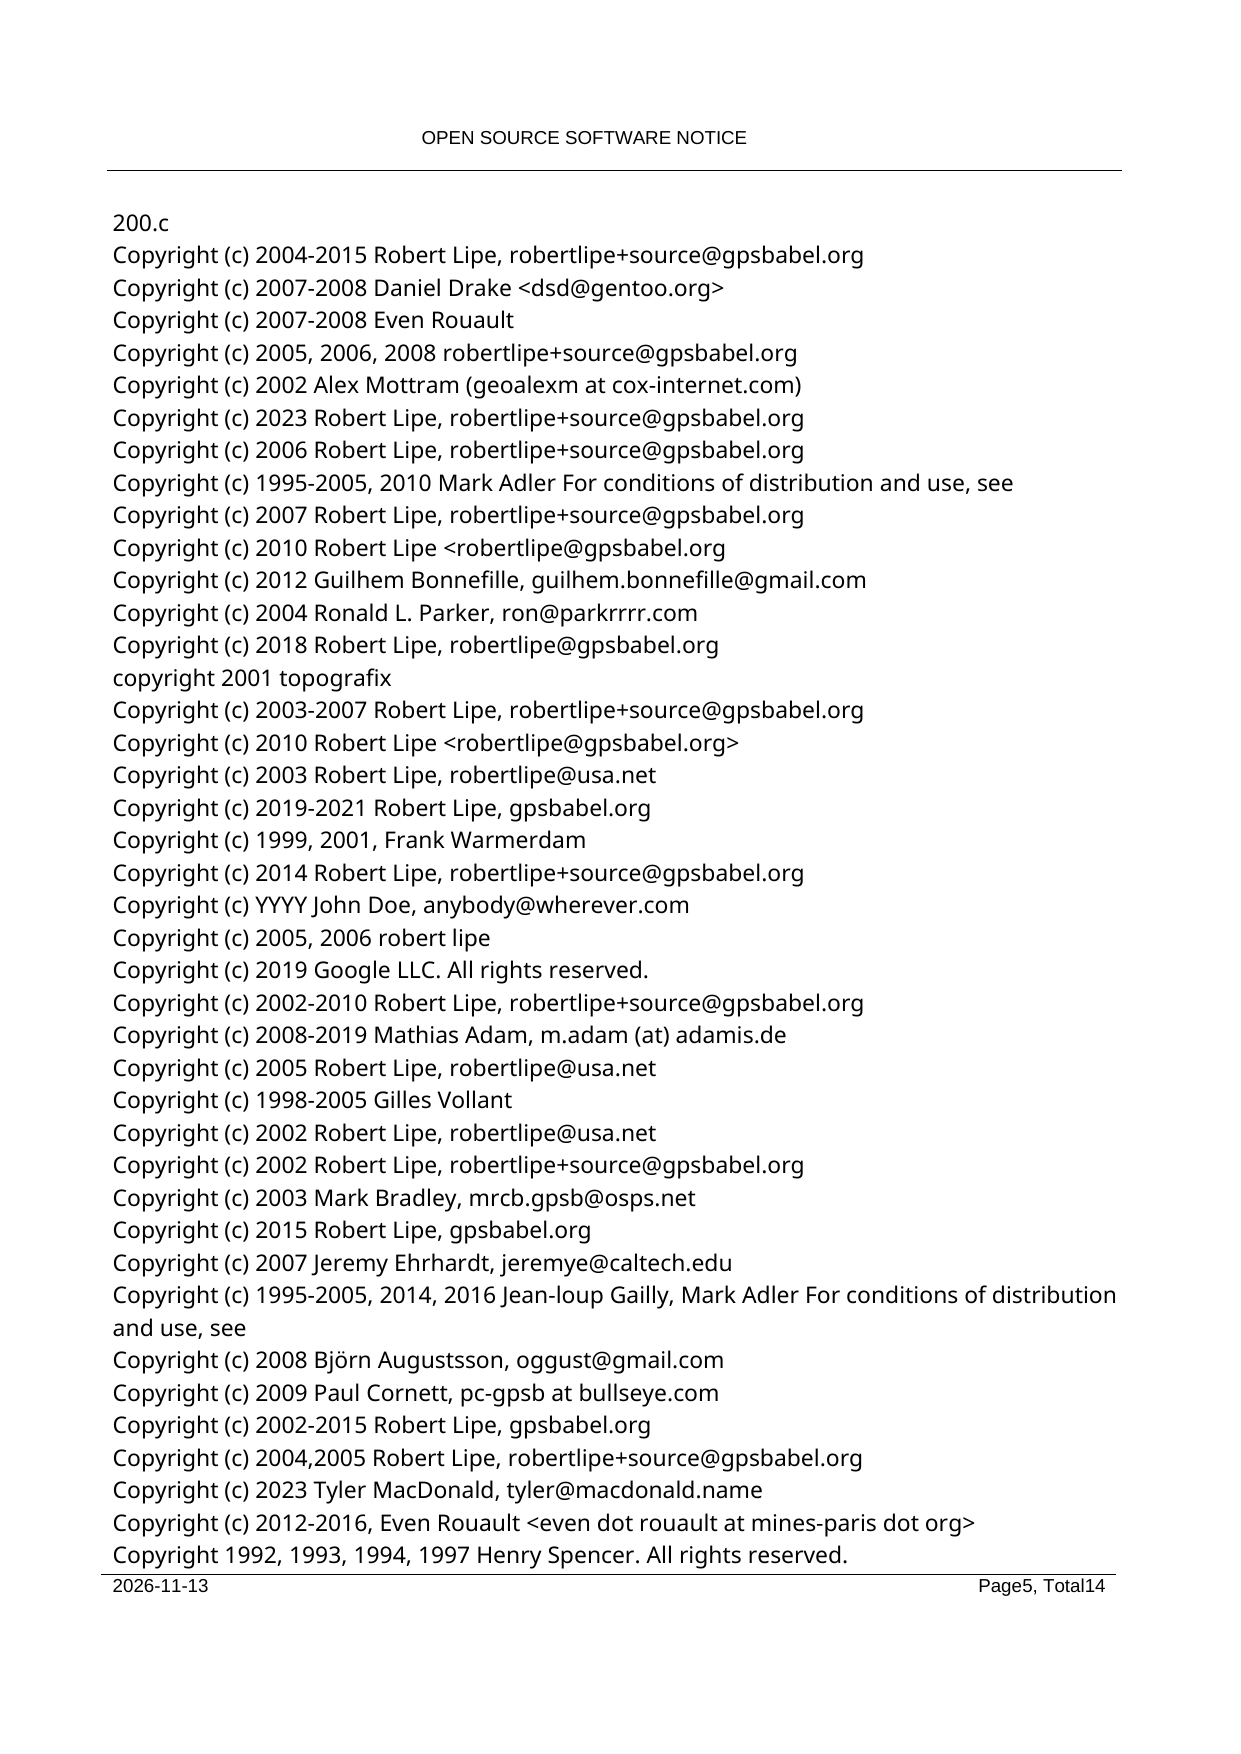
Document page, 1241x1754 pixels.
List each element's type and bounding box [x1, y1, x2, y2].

text [112, 206, 1128, 1571]
